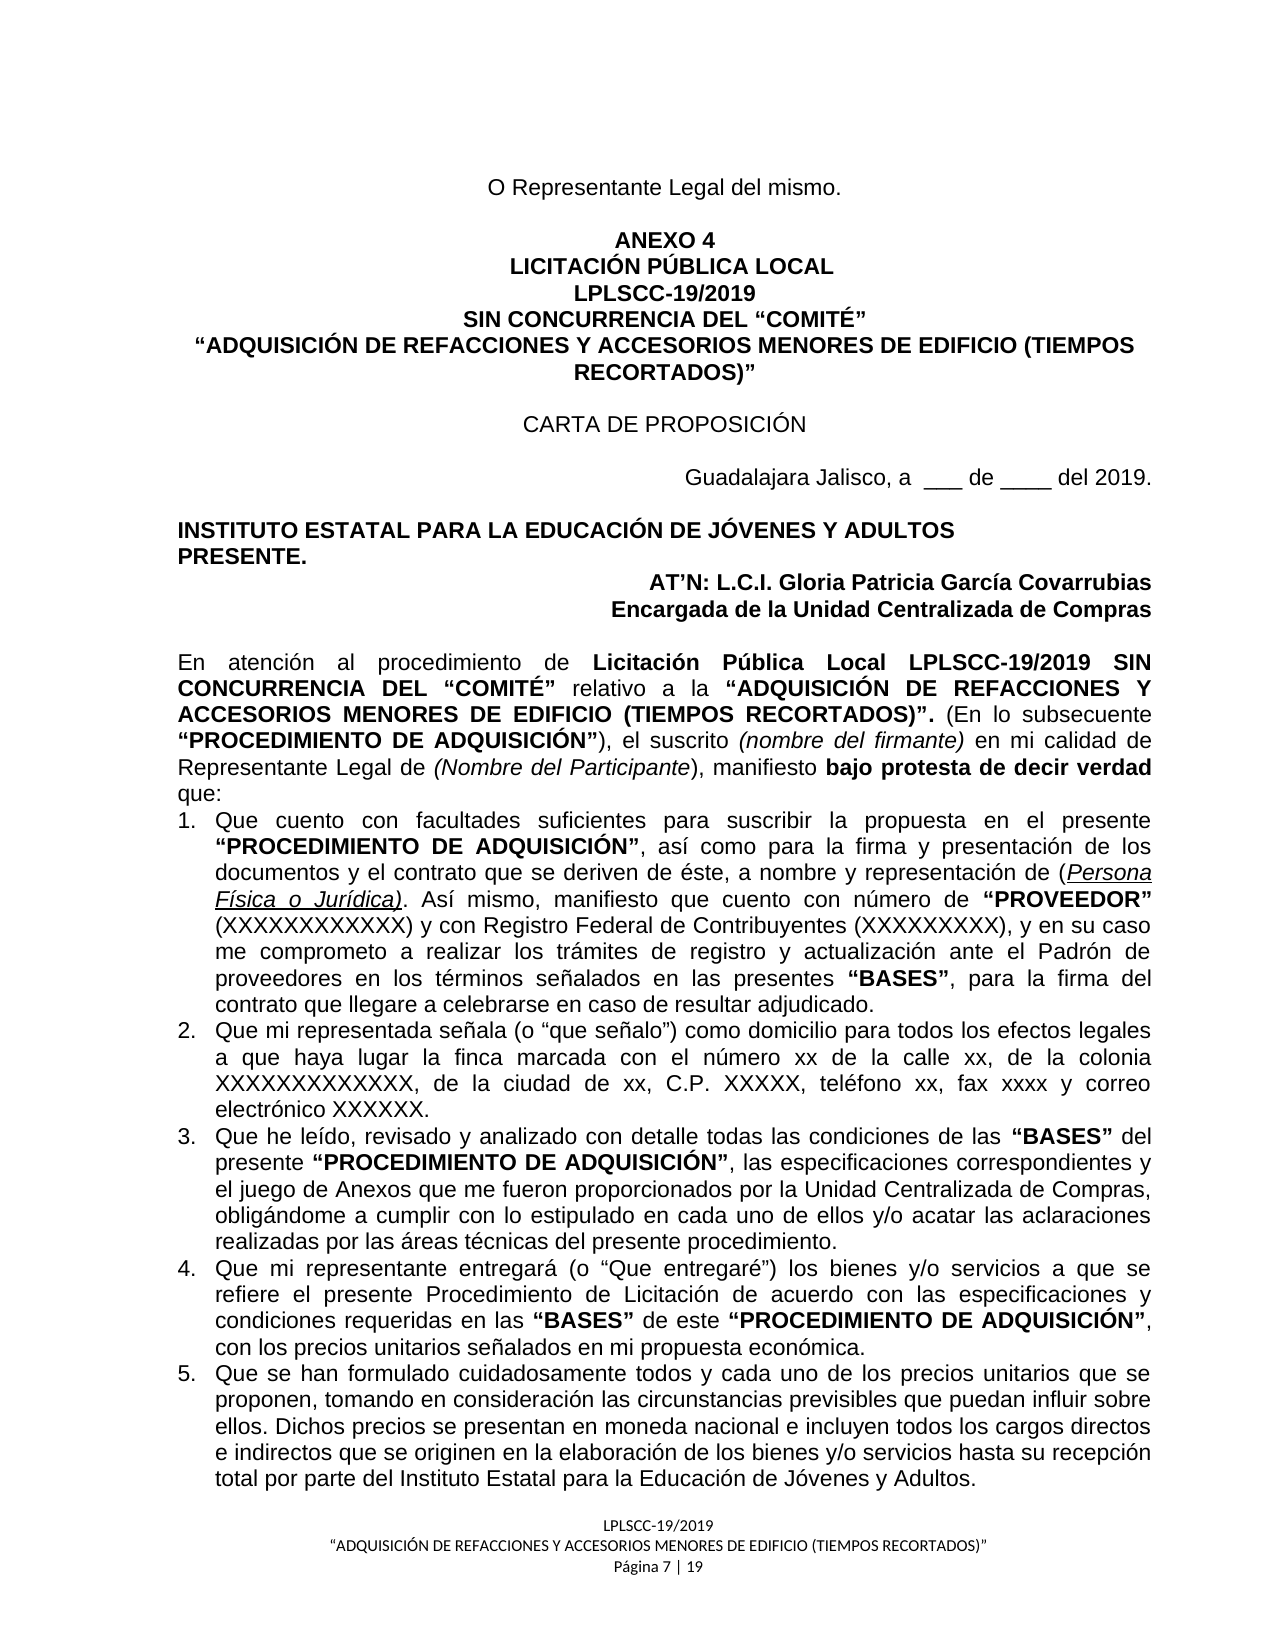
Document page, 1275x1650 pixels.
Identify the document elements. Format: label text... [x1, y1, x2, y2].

list Que mi representada señala (o “que señalo”) como domicilio para todos los efectos legales a que haya lugar la finca marcada con el número xx de la calle xx, de la colonia XXXXXXXXXXXXX, de la ciudad de xx, C.P. XXXXX, teléfono xx, fax xxxx y correo electrónico XXXXXX. [177, 1017, 1152, 1123]
text LPLSCC-19/2019 [177, 279, 1152, 306]
list Que he leído, revisado y analizado con detalle todas las condiciones de las “BASES” del presente “PROCEDIMIENTO DE ADQUISICIÓN”, las especificaciones correspondientes y el juego de Anexos que me fueron proporcionados por la Unidad Centralizada de Compras, obligándome a cumplir con lo estipulado en cada uno de ellos y/o acatar las aclaraciones realizadas por las áreas técnicas del presente procedimiento. [177, 1123, 1152, 1254]
list Que se han formulado cuidadosamente todos y cada uno de los precios unitarios que se proponen, tomando en consideración las circunstancias previsibles que puedan influir sobre ellos. Dichos precios se presentan en moneda nacional e incluyen todos los cargos directos e indirectos que se originen en la elaboración de los bienes y/o servicios hasta su recepción total por parte del Instituto Estatal para la Educación de Jóvenes y Adultos. [177, 1360, 1152, 1492]
list Que mi representante entregará (o “Que entregaré”) los bienes y/o servicios a que se refiere el presente Procedimiento de Licitación de acuerdo con las especificaciones y condiciones requeridas en las “BASES” de este “PROCEDIMIENTO DE ADQUISICIÓN”, con los precios unitarios señalados en mi propuesta económica. [177, 1254, 1152, 1360]
text PRESENTE. [177, 543, 1152, 569]
text O Representante Legal del mismo. [177, 174, 1152, 200]
list Que cuento con facultades suficientes para suscribir la propuesta en el presente “PROCEDIMIENTO DE ADQUISICIÓN”, así como para la firma y presentación de los documentos y el contrato que se deriven de éste, a nombre y representación de (Persona Física o Jurídica). Así mismo, manifiesto que cuento con número de “PROVEEDOR” (XXXXXXXXXXXX) y con Registro Federal de Contribuyentes (XXXXXXXXX), y en su caso me comprometo a realizar los trámites de registro y actualización ante el Padrón de proveedores en los términos señalados en las presentes “BASES”, para la firma del contrato que llegare a celebrarse en caso de resultar adjudicado. [177, 807, 1152, 1017]
text “ADQUISICIÓN DE REFACCIONES Y ACCESORIOS MENORES DE EDIFICIO (TIEMPOS RECORTADOS)” [177, 332, 1152, 385]
text CARTA DE PROPOSICIÓN [177, 411, 1152, 438]
text Encargada de la Unidad Centralizada de Compras [177, 596, 1152, 622]
text ANEXO 4 [177, 227, 1152, 253]
text INSTITUTO ESTATAL PARA LA EDUCACIÓN DE JÓVENES Y ADULTOS [177, 517, 1152, 543]
text LICITACIÓN PÚBLICA LOCAL [177, 253, 1167, 279]
text SIN CONCURRENCIA DEL “COMITÉ” [177, 306, 1152, 332]
text En atención al procedimiento de Licitación Pública Local LPLSCC-19/2019 SIN CONCURRENCIA DEL “COMITÉ” relativo a la “ADQUISICIÓN DE REFACCIONES Y ACCESORIOS MENORES DE EDIFICIO (TIEMPOS RECORTADOS)”. (En lo subsecuente “PROCEDIMIENTO DE ADQUISICIÓN”), el suscrito (nombre del firmante) en mi calidad de Representante Legal de (Nombre del Participante), manifiesto bajo protesta de decir verdad que: [177, 648, 1152, 807]
text AT’N: L.C.I. Gloria Patricia García Covarrubias [177, 569, 1152, 596]
text Guadalajara Jalisco, a ___ de ____ del 2019. [177, 464, 1152, 490]
